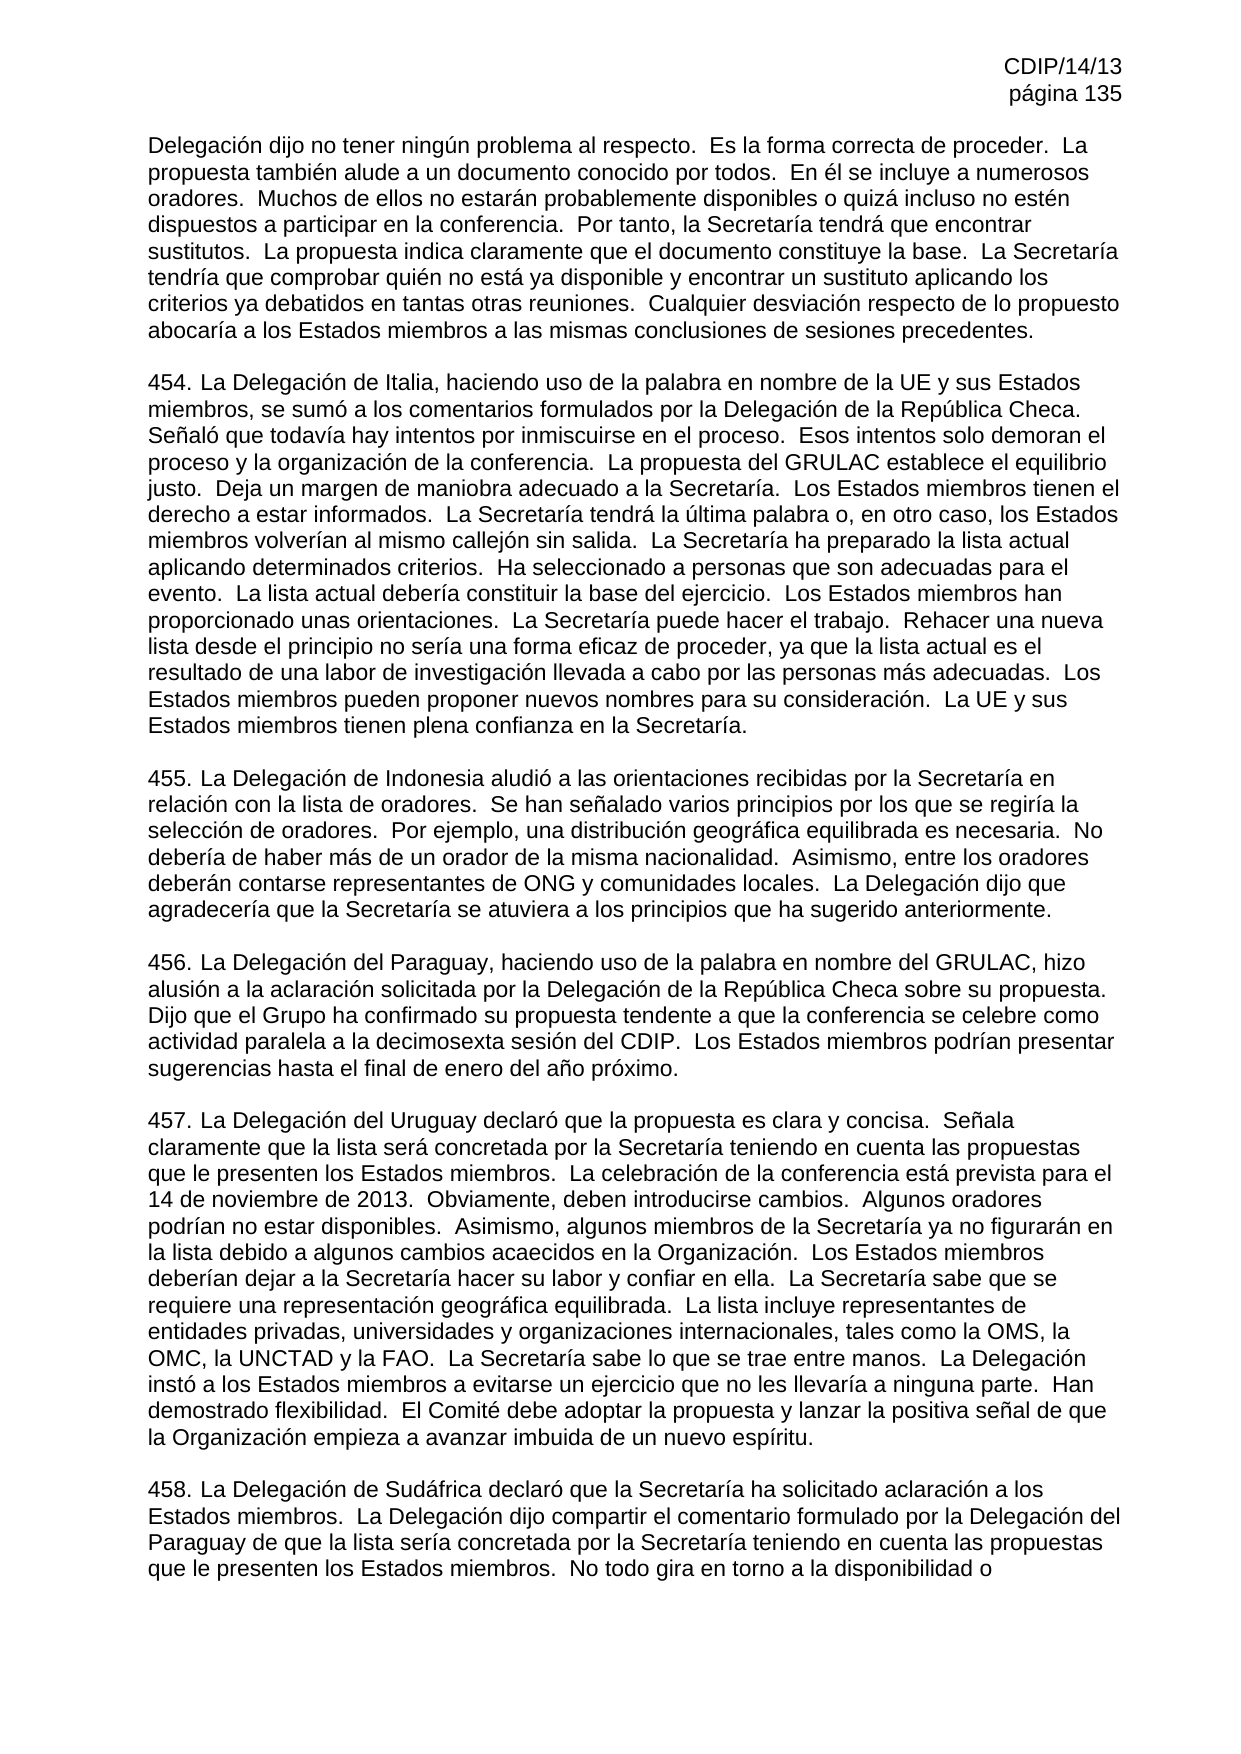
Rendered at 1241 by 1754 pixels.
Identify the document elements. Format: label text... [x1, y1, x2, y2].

list La Delegación de Italia, haciendo uso de la palabra en nombre de la UE y sus Estados miembros, se sumó a los comentarios formulados por la Delegación de la República Checa. Señaló que todavía hay intentos por inmiscuirse en el proceso. Esos intentos solo demoran el proceso y la organización de la conferencia. La propuesta del GRULAC establece el equilibrio justo. Deja un margen de maniobra adecuado a la Secretaría. Los Estados miembros tienen el derecho a estar informados. La Secretaría tendrá la última palabra o, en otro caso, los Estados miembros volverían al mismo callejón sin salida. La Secretaría ha preparado la lista actual aplicando determinados criterios. Ha seleccionado a personas que son adecuadas para el evento. La lista actual debería constituir la base del ejercicio. Los Estados miembros han proporcionado unas orientaciones. La Secretaría puede hacer el trabajo. Rehacer una nueva lista desde el principio no sería una forma eficaz de proceder, ya que la lista actual es el resultado de una labor de investigación llevada a cabo por las personas más adecuadas. Los Estados miembros pueden proponer nuevos nombres para su consideración. La UE y sus Estados miembros tienen plena confianza en la Secretaría. [148, 369, 1122, 738]
list La Delegación del Paraguay, haciendo uso de la palabra en nombre del GRULAC, hizo alusión a la aclaración solicitada por la Delegación de la República Checa sobre su propuesta. Dijo que el Grupo ha confirmado su propuesta tendente a que la conferencia se celebre como actividad paralela a la decimosexta sesión del CDIP. Los Estados miembros podrían presentar sugerencias hasta el final de enero del año próximo. [148, 949, 1122, 1081]
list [148, 1476, 1122, 1582]
list La Delegación del Uruguay declaró que la propuesta es clara y concisa. Señala claramente que la lista será concretada por la Secretaría teniendo en cuenta las propuestas que le presenten los Estados miembros. La celebración de la conferencia está prevista para el 14 de noviembre de 2013. Obviamente, deben introducirse cambios. Algunos oradores podrían no estar disponibles. Asimismo, algunos miembros de la Secretaría ya no figurarán en la lista debido a algunos cambios acaecidos en la Organización. Los Estados miembros deberían dejar a la Secretaría hacer su labor y confiar en ella. La Secretaría sabe que se requiere una representación geográfica equilibrada. La lista incluye representantes de entidades privadas, universidades y organizaciones internacionales, tales como la OMS, la OMC, la UNCTAD y la FAO. La Secretaría sabe lo que se trae entre manos. La Delegación instó a los Estados miembros a evitarse un ejercicio que no les llevaría a ninguna parte. Han demostrado flexibilidad. El Comité debe adoptar la propuesta y lanzar la positiva señal de que la Organización empieza a avanzar imbuida de un nuevo espíritu. [148, 1107, 1122, 1450]
list La Delegación de Indonesia aludió a las orientaciones recibidas por la Secretaría en relación con la lista de oradores. Se han señalado varios principios por los que se regiría la selección de oradores. Por ejemplo, una distribución geográfica equilibrada es necesaria. No debería de haber más de un orador de la misma nacionalidad. Asimismo, entre los oradores deberán contarse representantes de ONG y comunidades locales. La Delegación dijo que agradecería que la Secretaría se atuviera a los principios que ha sugerido anteriormente. [148, 765, 1122, 923]
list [148, 132, 1122, 343]
